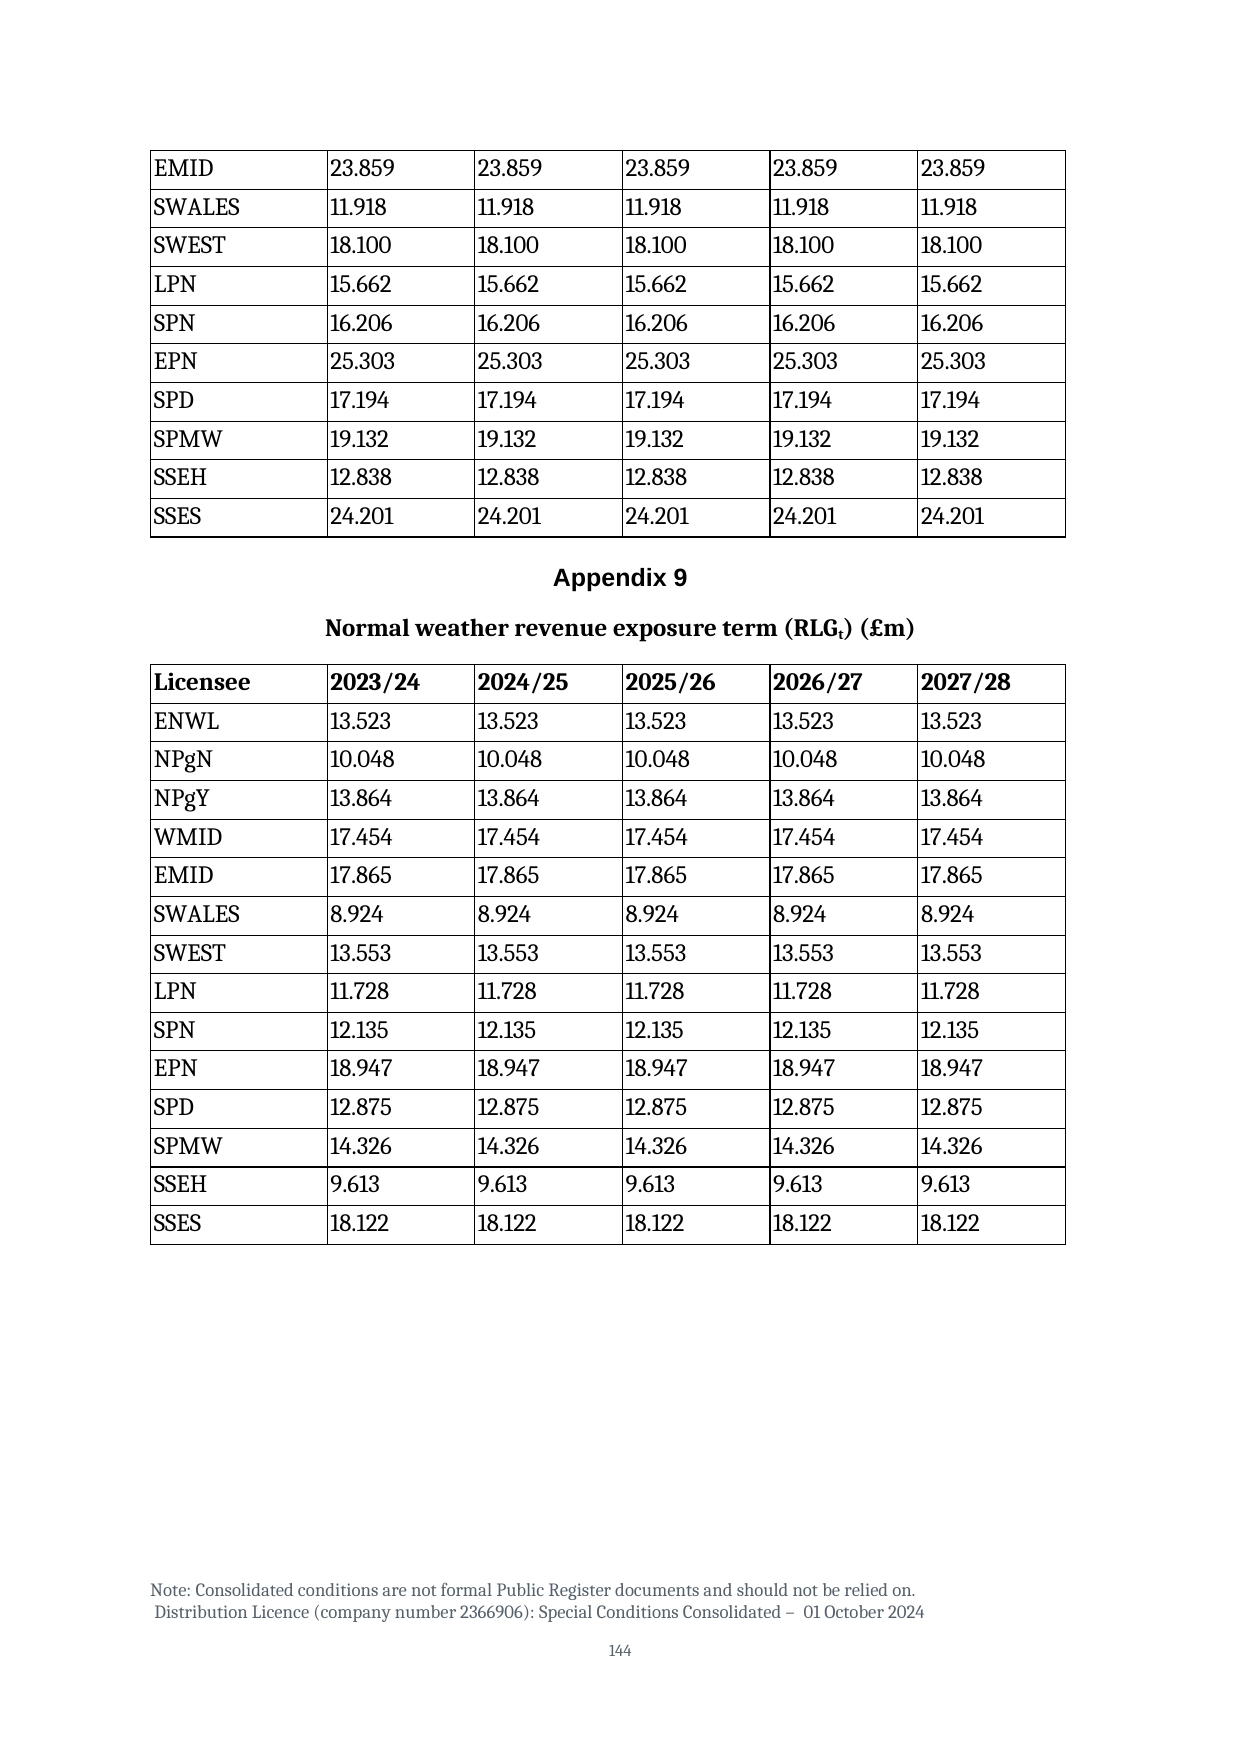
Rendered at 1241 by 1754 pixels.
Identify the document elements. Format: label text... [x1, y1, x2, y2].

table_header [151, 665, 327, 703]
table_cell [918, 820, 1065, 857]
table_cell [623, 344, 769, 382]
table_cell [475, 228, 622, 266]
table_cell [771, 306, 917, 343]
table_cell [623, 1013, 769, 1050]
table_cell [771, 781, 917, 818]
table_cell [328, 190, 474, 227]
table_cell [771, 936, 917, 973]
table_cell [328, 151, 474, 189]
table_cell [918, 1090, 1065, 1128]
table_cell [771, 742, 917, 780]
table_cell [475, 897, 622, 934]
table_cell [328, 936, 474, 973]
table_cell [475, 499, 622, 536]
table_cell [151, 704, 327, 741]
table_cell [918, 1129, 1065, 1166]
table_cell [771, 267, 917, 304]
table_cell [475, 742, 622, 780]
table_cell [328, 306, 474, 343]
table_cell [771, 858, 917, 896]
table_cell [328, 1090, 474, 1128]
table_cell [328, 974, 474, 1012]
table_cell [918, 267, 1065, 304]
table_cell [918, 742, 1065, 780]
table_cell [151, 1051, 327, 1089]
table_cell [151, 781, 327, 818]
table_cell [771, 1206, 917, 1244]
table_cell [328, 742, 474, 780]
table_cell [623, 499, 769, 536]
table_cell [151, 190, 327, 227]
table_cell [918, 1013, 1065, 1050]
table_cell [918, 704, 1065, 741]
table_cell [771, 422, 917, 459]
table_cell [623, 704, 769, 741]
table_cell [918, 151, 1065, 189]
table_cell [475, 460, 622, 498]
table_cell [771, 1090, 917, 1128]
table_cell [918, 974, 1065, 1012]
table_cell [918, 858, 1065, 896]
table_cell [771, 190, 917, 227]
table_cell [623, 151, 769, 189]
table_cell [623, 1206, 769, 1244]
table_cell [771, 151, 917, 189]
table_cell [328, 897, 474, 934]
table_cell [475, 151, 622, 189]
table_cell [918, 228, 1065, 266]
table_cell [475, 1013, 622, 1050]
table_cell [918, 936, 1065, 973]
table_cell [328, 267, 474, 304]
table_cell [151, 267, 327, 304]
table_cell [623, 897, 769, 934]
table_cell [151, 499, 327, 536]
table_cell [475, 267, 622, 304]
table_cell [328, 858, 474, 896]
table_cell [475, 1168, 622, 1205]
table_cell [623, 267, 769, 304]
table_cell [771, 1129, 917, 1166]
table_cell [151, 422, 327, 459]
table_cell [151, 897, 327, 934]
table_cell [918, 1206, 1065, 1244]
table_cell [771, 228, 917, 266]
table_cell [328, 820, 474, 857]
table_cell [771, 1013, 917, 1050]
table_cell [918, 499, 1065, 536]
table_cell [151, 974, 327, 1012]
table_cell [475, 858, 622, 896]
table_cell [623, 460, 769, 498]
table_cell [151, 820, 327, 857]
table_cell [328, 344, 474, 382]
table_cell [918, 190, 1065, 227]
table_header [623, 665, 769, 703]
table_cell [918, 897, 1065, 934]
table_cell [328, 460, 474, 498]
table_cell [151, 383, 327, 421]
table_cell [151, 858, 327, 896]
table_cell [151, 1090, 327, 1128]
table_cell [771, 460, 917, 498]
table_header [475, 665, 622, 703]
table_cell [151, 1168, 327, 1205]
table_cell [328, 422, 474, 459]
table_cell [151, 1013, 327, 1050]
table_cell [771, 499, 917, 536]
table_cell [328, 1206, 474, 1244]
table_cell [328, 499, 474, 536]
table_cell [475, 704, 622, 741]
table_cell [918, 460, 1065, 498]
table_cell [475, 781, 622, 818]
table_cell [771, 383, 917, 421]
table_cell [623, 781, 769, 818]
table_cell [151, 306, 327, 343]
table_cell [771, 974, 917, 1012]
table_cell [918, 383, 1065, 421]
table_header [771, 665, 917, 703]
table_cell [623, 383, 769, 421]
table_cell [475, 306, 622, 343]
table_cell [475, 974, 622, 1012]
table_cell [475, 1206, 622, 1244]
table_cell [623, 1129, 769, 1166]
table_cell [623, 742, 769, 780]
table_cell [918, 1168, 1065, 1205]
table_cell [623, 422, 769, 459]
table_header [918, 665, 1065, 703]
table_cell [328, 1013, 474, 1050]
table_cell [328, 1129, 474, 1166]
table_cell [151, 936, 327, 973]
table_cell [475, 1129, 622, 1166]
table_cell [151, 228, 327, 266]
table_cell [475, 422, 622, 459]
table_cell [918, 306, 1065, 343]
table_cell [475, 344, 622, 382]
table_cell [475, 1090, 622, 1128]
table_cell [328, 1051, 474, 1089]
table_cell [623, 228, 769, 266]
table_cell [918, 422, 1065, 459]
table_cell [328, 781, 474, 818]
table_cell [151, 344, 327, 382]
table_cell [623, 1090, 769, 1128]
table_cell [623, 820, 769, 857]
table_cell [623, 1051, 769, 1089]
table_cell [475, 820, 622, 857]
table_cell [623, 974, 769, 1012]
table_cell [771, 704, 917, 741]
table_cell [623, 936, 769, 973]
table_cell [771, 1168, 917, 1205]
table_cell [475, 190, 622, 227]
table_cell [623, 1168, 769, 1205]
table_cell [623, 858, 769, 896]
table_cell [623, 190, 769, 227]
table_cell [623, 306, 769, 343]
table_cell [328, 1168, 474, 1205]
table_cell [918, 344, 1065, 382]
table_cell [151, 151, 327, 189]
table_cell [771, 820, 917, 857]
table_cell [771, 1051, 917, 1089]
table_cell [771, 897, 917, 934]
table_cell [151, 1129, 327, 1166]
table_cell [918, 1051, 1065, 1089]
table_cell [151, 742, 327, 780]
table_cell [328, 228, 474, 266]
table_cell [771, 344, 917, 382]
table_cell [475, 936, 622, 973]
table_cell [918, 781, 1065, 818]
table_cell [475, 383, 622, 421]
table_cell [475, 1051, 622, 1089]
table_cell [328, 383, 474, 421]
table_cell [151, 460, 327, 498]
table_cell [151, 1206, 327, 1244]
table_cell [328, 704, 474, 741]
text Normal weather revenue exposure term (RLGt) (£m) [150, 614, 1090, 643]
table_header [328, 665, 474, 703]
